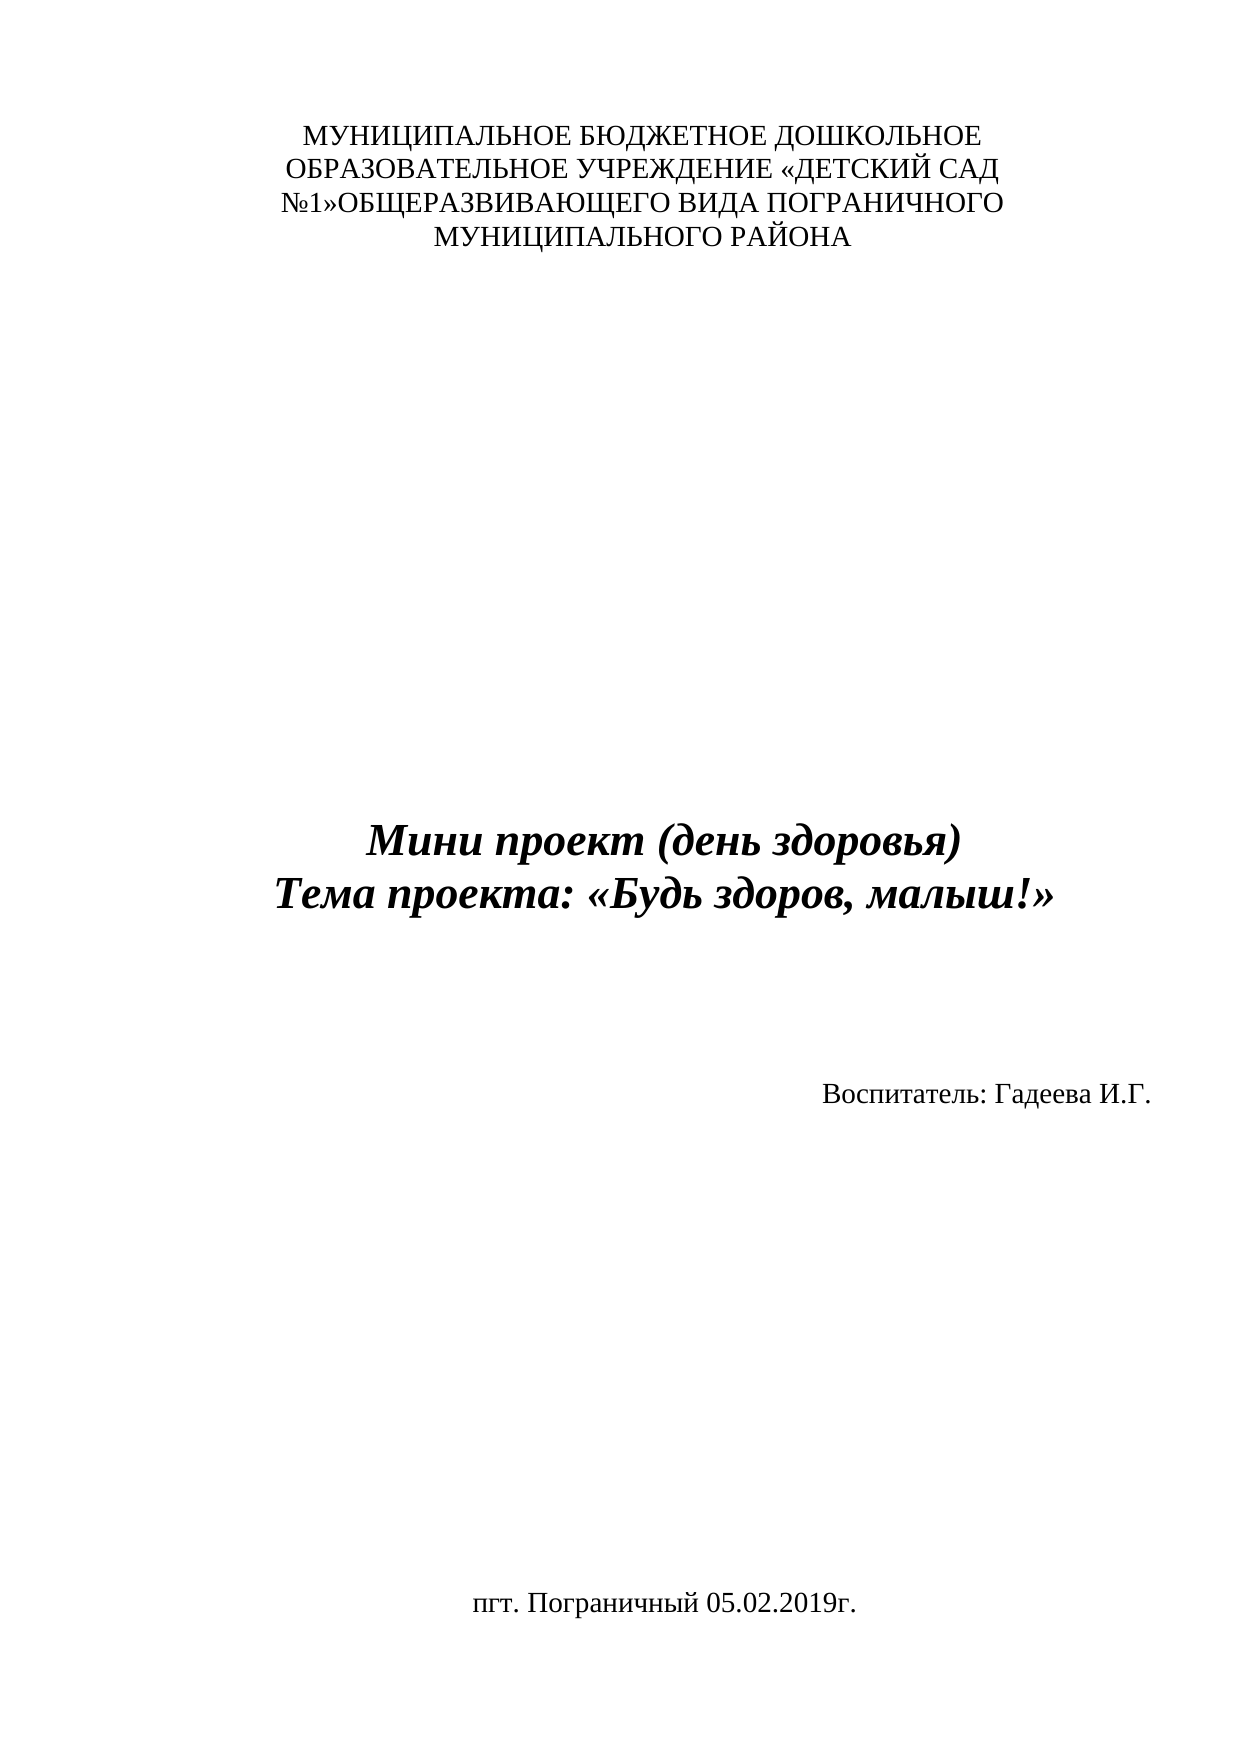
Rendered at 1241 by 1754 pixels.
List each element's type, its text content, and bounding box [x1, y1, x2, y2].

text Тема проекта: «Будь здоров, малыш!» [177, 866, 1152, 918]
text МУНИЦИПАЛЬНОЕ БЮДЖЕТНОЕ ДОШКОЛЬНОЕ ОБРАЗОВАТЕЛЬНОЕ УЧРЕЖДЕНИЕ «ДЕТСКИЙ САД №1»ОБЩЕРАЗВИВАЮЩЕГО ВИДА ПОГРАНИЧНОГО МУНИЦИПАЛЬНОГО РАЙОНА [177, 118, 1107, 252]
text Мини проект (день здоровья) [177, 813, 1152, 866]
text Воспитатель: Гадеева И.Г. [177, 1076, 1152, 1110]
text пгт. Пограничный 05.02.2019г. [177, 1585, 1152, 1618]
